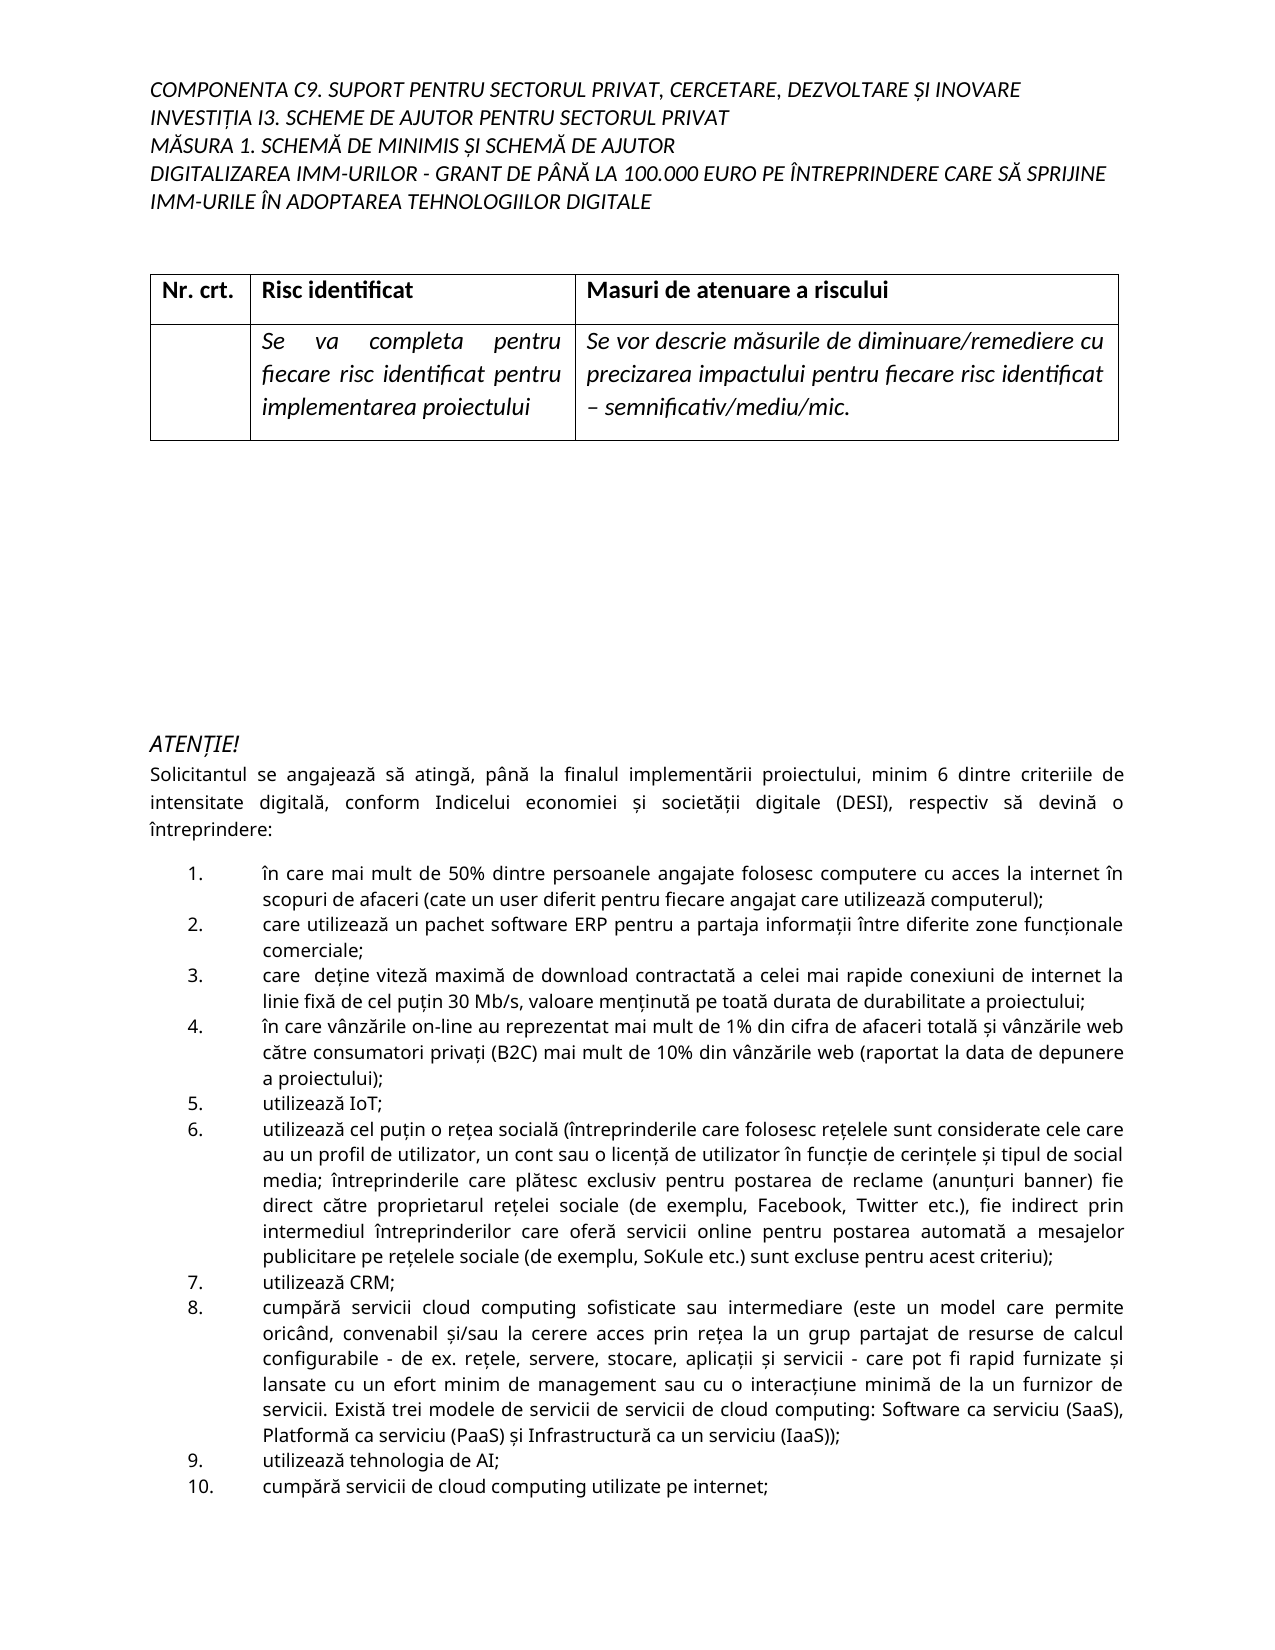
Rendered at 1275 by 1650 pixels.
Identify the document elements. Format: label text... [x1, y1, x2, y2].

list utilizează cel puțin o rețea socială (întreprinderile care folosesc rețelele sunt considerate cele care au un profil de utilizator, un cont sau o licență de utilizator în funcție de cerințele și tipul de social media; întreprinderile care plătesc exclusiv pentru postarea de reclame (anunțuri banner) fie direct către proprietarul rețelei sociale (de exemplu, Facebook, Twitter etc.), fie indirect prin intermediul întreprinderilor care oferă servicii online pentru postarea automată a mesajelor publicitare pe rețelele sociale (de exemplu, SoKule etc.) sunt excluse pentru acest criteriu); [187, 1116, 1125, 1269]
text Solicitantul se angajează să atingă, până la finalul implementării proiectului, minim 6 dintre criteriile de intensitate digitală, conform Indicelui economiei și societății digitale (DESI), respectiv să devină o întreprindere: [150, 762, 1125, 842]
list utilizează CRM; [187, 1269, 1125, 1294]
table_header Masuri de atenuare a riscului [576, 275, 1118, 324]
table_header Nr. crt. [151, 275, 250, 324]
table_cell [151, 325, 250, 440]
list cumpără servicii cloud computing sofisticate sau intermediare (este un model care permite oricând, convenabil și/sau la cerere acces prin rețea la un grup partajat de resurse de calcul configurabile - de ex. rețele, servere, stocare, aplicații și servicii - care pot fi rapid furnizate și lansate cu un efort minim de management sau cu o interacțiune minimă de la un furnizor de servicii. Există trei modele de servicii de servicii de cloud computing: Software ca serviciu (SaaS), Platformă ca serviciu (PaaS) și Infrastructură ca un serviciu (IaaS)); [187, 1294, 1125, 1448]
text ATENȚIE! [150, 728, 1125, 759]
list care utilizează un pachet software ERP pentru a partaja informații între diferite zone funcționale comerciale; [187, 912, 1125, 963]
table_header Risc identificat [251, 275, 575, 324]
list în care mai mult de 50% dintre persoanele angajate folosesc computere cu acces la internet în scopuri de afaceri (cate un user diferit pentru fiecare angajat care utilizează computerul); [187, 861, 1125, 912]
table_cell Se vor descrie măsurile de diminuare/remediere cu precizarea impactului pentru fiecare risc identificat – semnificativ/mediu/mic. [576, 325, 1118, 440]
list utilizează IoT; [187, 1090, 1125, 1116]
table_cell Se va completa pentru fiecare risc identificat pentru implementarea proiectului [251, 325, 575, 440]
list în care vânzările on-line au reprezentat mai mult de 1% din cifra de afaceri totală și vânzările web către consumatori privați (B2C) mai mult de 10% din vânzările web (raportat la data de depunere a proiectului); [187, 1014, 1125, 1090]
list care deține viteză maximă de download contractată a celei mai rapide conexiuni de internet la linie fixă de cel puțin 30 Mb/s, valoare menținută pe toată durata de durabilitate a proiectului; [187, 963, 1125, 1014]
list utilizează tehnologia de AI; [187, 1448, 1125, 1473]
list cumpără servicii de cloud computing utilizate pe internet; [187, 1473, 1125, 1499]
